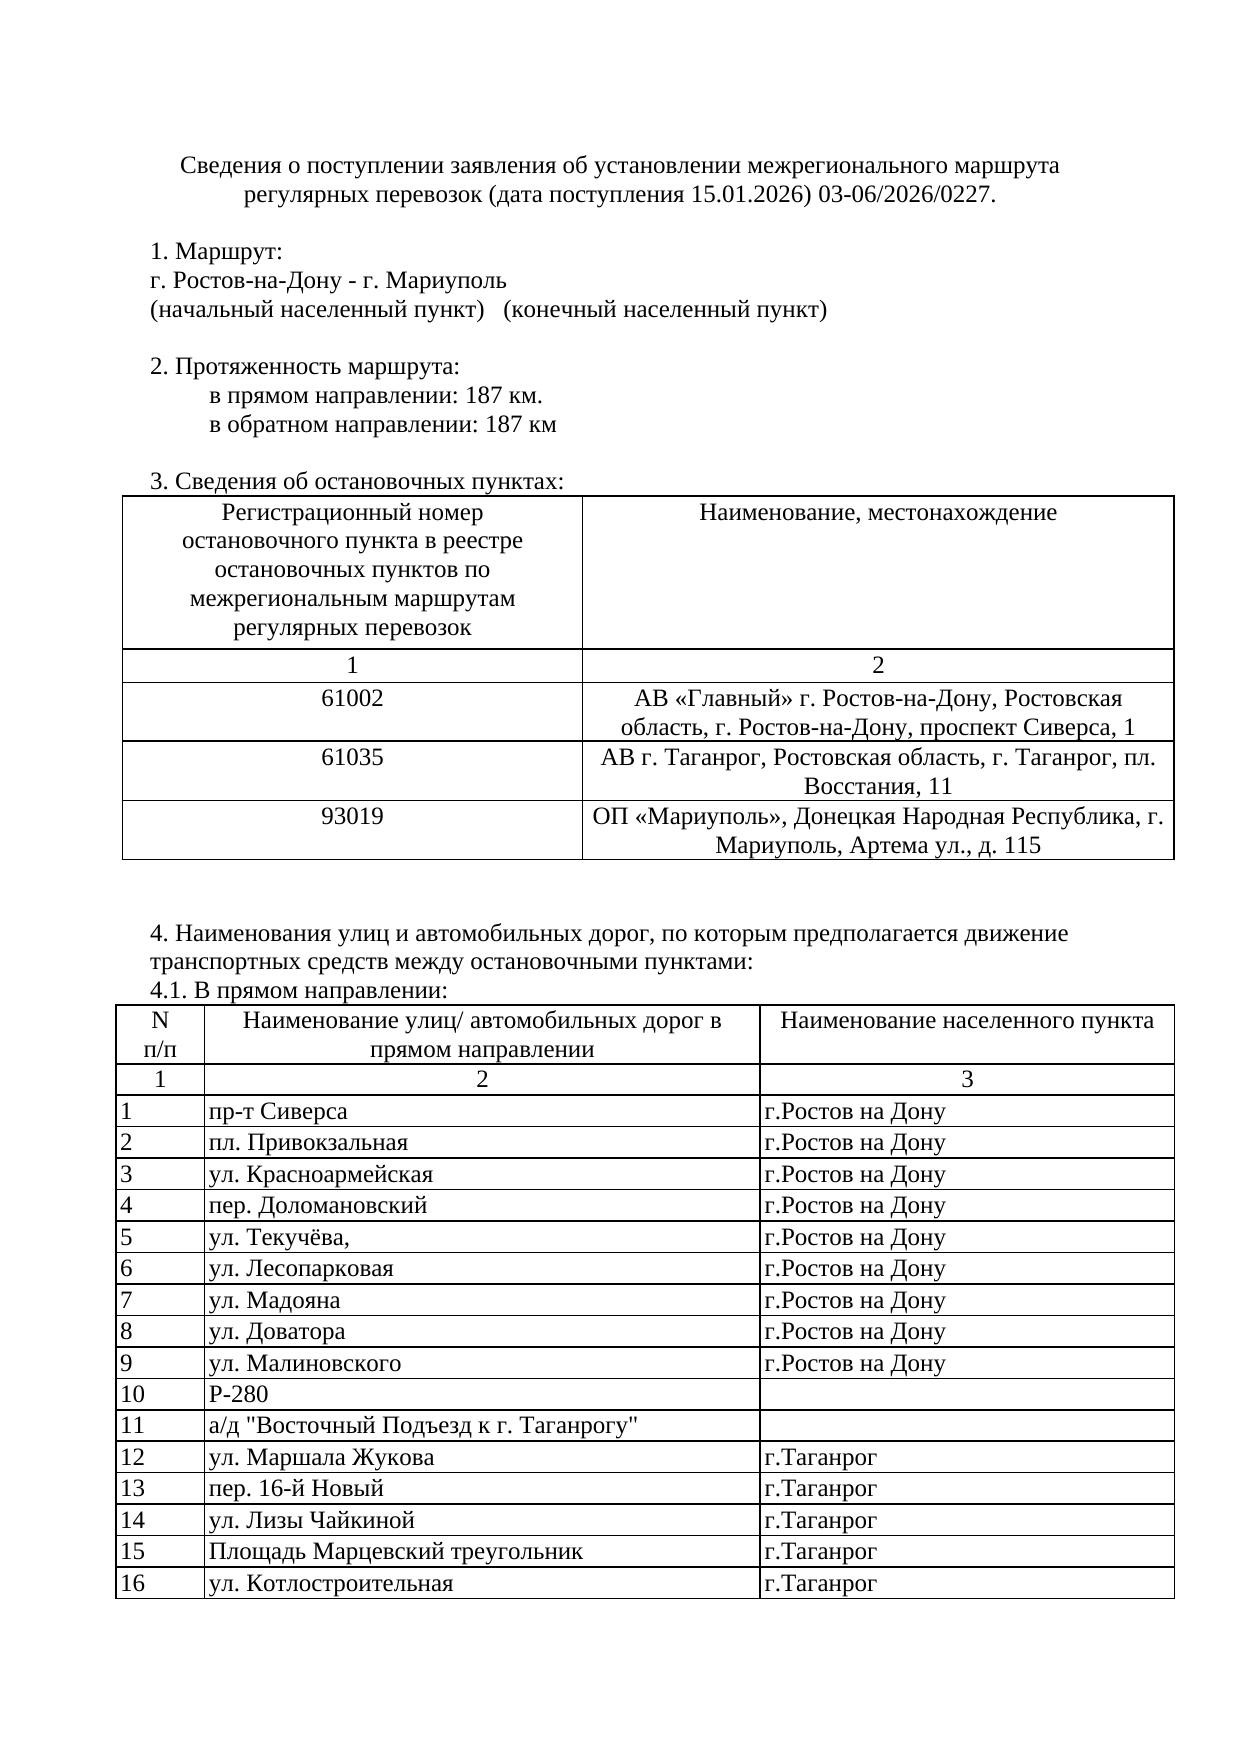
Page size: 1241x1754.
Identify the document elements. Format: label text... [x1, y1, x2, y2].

table_cell Р-280 [205, 1379, 759, 1409]
text 3. Сведения об остановочных пунктах: [150, 466, 1090, 495]
text Сведения о поступлении заявления об установлении межрегионального маршрута регулярных перевозок (дата поступления 15.01.2026) 03-06/2026/0227. [150, 150, 1090, 207]
table_cell ул. Красноармейская [205, 1159, 759, 1189]
table_cell г.Таганрог [761, 1473, 1174, 1503]
table_cell пл. Привокзальная [205, 1127, 759, 1157]
table_header Наименование улиц/ автомобильных дорог в прямом направлении [205, 1006, 759, 1063]
table_cell г.Ростов на Дону [761, 1285, 1174, 1314]
table_cell г.Таганрог [761, 1568, 1174, 1598]
table_cell 61035 [123, 742, 582, 799]
table_cell г.Ростов на Дону [761, 1159, 1174, 1189]
text 1. Маршрут: [150, 236, 1090, 265]
table_cell 16 [117, 1568, 204, 1598]
table_cell 2 [205, 1065, 759, 1094]
text 4.1. В прямом направлении: [150, 975, 1090, 1004]
table_cell ОП «Мариуполь», Донецкая Народная Республика, г. Мариуполь, Артема ул., д. 115 [583, 801, 1173, 858]
table_cell г.Ростов на Дону [761, 1190, 1174, 1220]
table_cell 12 [117, 1442, 204, 1472]
table_cell 5 [117, 1222, 204, 1252]
table_cell АВ г. Таганрог, Ростовская область, г. Таганрог, пл. Восстания, 11 [583, 742, 1173, 799]
table_cell 61002 [123, 683, 582, 740]
table_cell АВ «Главный» г. Ростов-на-Дону, Ростовская область, г. Ростов-на-Дону, проспект Сиверса, 1 [583, 683, 1173, 740]
table_cell г.Таганрог [761, 1536, 1174, 1566]
table_cell ул. Мадояна [205, 1285, 759, 1314]
table_cell 93019 [123, 801, 582, 858]
table_cell пер. 16-й Новый [205, 1473, 759, 1503]
table_cell [761, 1379, 1174, 1409]
table_cell г.Ростов на Дону [761, 1222, 1174, 1252]
table_cell ул. Лизы Чайкиной [205, 1505, 759, 1535]
table_cell 13 [117, 1473, 204, 1503]
table_header N п/п [117, 1006, 204, 1063]
text в обратном направлении: 187 км [150, 409, 1090, 437]
table_cell Площадь Марцевский треугольник [205, 1536, 759, 1566]
table_cell 1 [117, 1065, 204, 1094]
table_cell 2 [583, 650, 1173, 681]
text 2. Протяженность маршрута: [150, 351, 1090, 380]
table_cell 10 [117, 1379, 204, 1409]
table_cell 1 [117, 1096, 204, 1126]
table_cell ул. Маршала Жукова [205, 1442, 759, 1472]
table_header Наименование, местонахождение [583, 497, 1173, 648]
table_cell 9 [117, 1348, 204, 1377]
table_cell 15 [117, 1536, 204, 1566]
table_cell ул. Доватора [205, 1316, 759, 1346]
text 4. Наименования улиц и автомобильных дорог, по которым предполагается движение транспортных средств между остановочными пунктами: [150, 918, 1090, 975]
table_cell ул. Котлостроительная [205, 1568, 759, 1598]
table_cell а/д "Восточный Подъезд к г. Таганрогу" [205, 1411, 759, 1440]
text в прямом направлении: 187 км. [150, 380, 1090, 409]
table_cell г.Таганрог [761, 1442, 1174, 1472]
table_cell 3 [117, 1159, 204, 1189]
table_cell пр-т Сиверса [205, 1096, 759, 1126]
table_cell 4 [117, 1190, 204, 1220]
table_cell ул. Текучёва, [205, 1222, 759, 1252]
table_cell 7 [117, 1285, 204, 1314]
table_cell 2 [117, 1127, 204, 1157]
table_cell г.Ростов на Дону [761, 1253, 1174, 1283]
table_cell 3 [761, 1065, 1174, 1094]
table_cell г.Ростов на Дону [761, 1127, 1174, 1157]
table_cell 8 [117, 1316, 204, 1346]
table_header Регистрационный номер остановочного пункта в реестре остановочных пунктов по межрегиональным маршрутам регулярных перевозок [123, 497, 582, 648]
table_cell г.Таганрог [761, 1505, 1174, 1535]
table_cell ул. Малиновского [205, 1348, 759, 1377]
text г. Ростов-на-Дону - г. Мариуполь [150, 265, 1090, 294]
text (начальный населенный пункт) (конечный населенный пункт) [150, 294, 1090, 322]
table_cell ул. Лесопарковая [205, 1253, 759, 1283]
table_cell 14 [117, 1505, 204, 1535]
table_cell 11 [117, 1411, 204, 1440]
table_cell г.Ростов на Дону [761, 1096, 1174, 1126]
table_cell пер. Доломановский [205, 1190, 759, 1220]
table_cell 6 [117, 1253, 204, 1283]
table_cell г.Ростов на Дону [761, 1316, 1174, 1346]
table_header Наименование населенного пункта [761, 1006, 1174, 1063]
table_cell 1 [123, 650, 582, 681]
table_cell [761, 1411, 1174, 1440]
table_cell г.Ростов на Дону [761, 1348, 1174, 1377]
